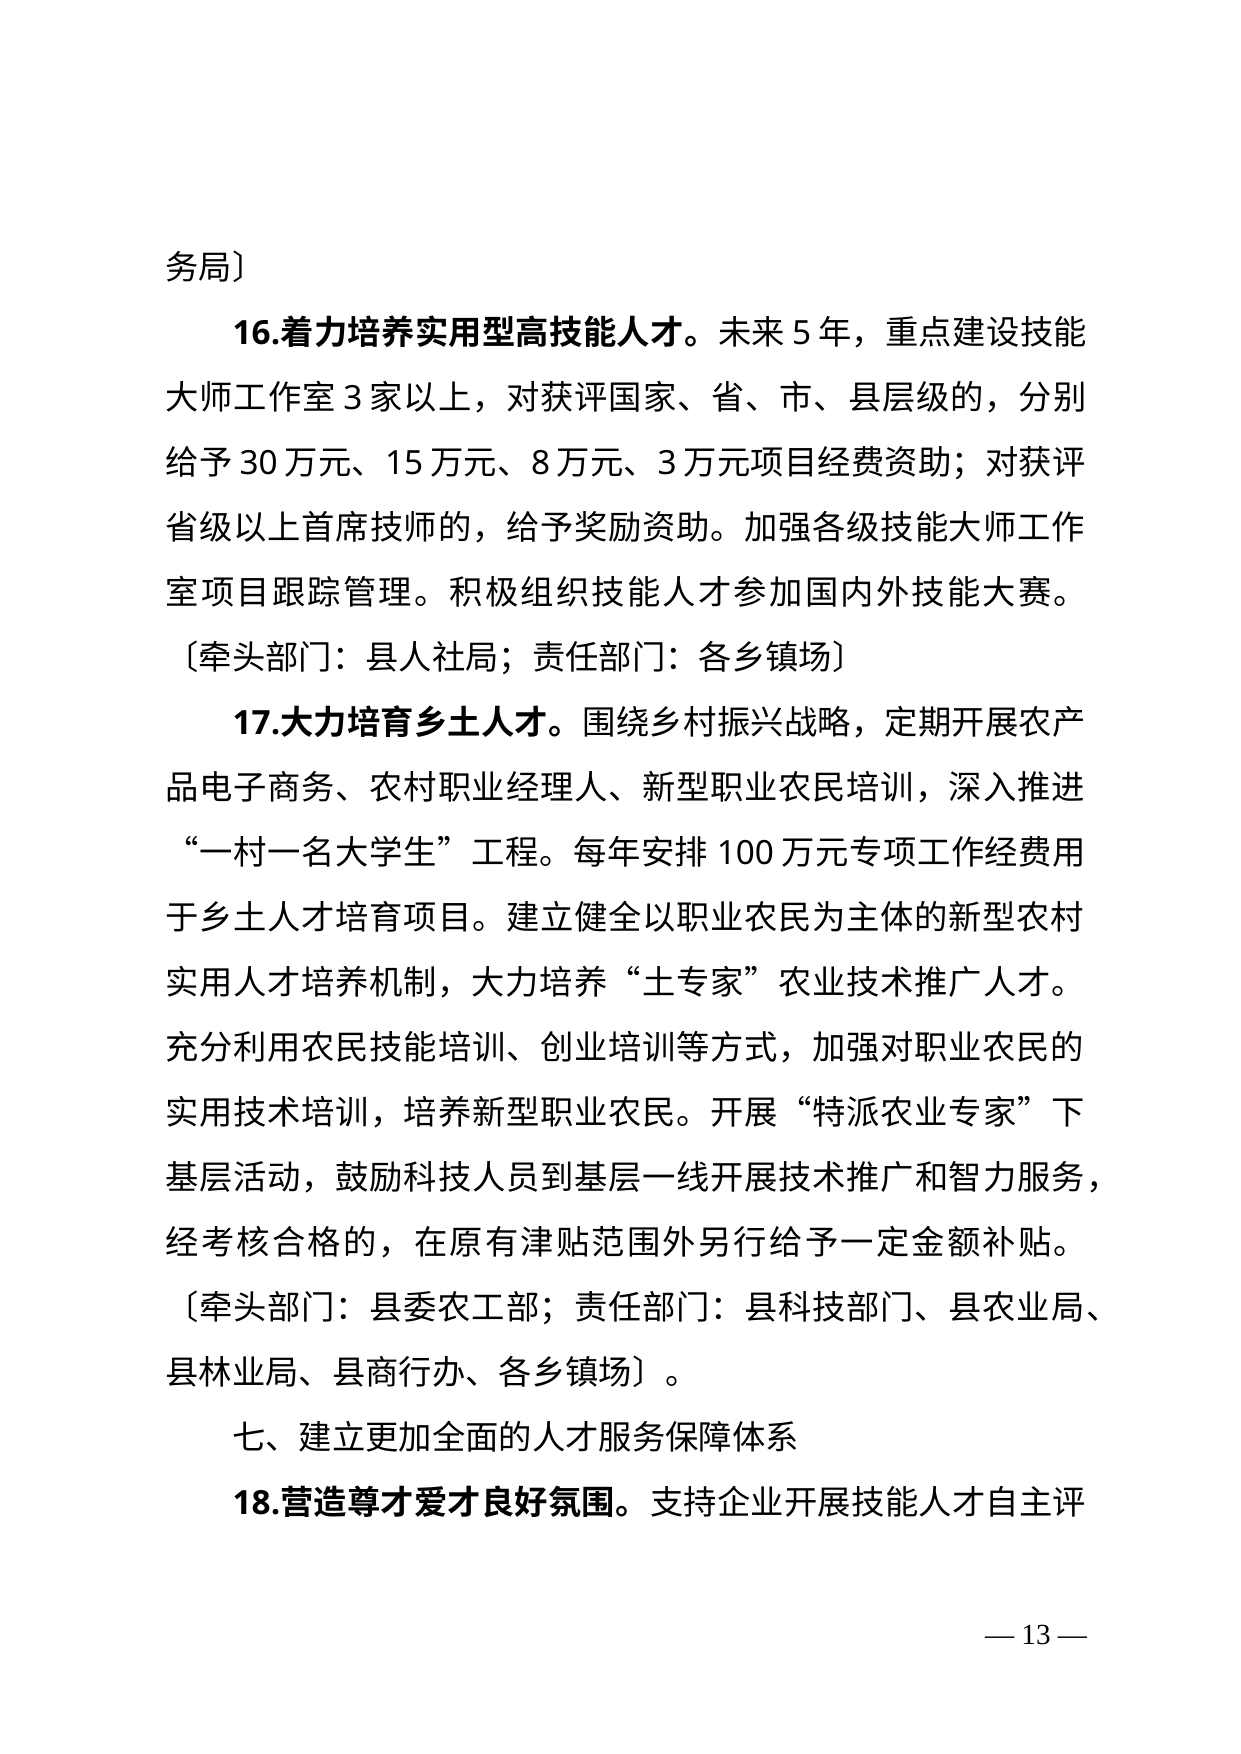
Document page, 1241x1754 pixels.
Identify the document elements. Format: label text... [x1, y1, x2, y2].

text 16.着力培养实用型高技能人才。未来5年，重点建设技能大师工作室3家以上，对获评国家、省、市、县层级的，分别给予30万元、15万元、8万元、3万元项目经费资助；对获评省级以上首席技师的，给予奖励资助。加强各级技能大师工作室项目跟踪管理。积极组织技能人才参加国内外技能大赛。〔牵头部门：县人社局；责任部门：各乡镇场〕 [165, 298, 1087, 688]
text 17.大力培育乡土人才。围绕乡村振兴战略，定期开展农产品电子商务、农村职业经理人、新型职业农民培训，深入推进“一村一名大学生”工程。每年安排100万元专项工作经费用于乡土人才培育项目。建立健全以职业农民为主体的新型农村实用人才培养机制，大力培养“土专家”农业技术推广人才。充分利用农民技能培训、创业培训等方式，加强对职业农民的实用技术培训，培养新型职业农民。开展“特派农业专家”下基层活动，鼓励科技人员到基层一线开展技术推广和智力服务，经考核合格的，在原有津贴范围外另行给予一定金额补贴。〔牵头部门：县委农工部；责任部门：县科技部门、县农业局、县林业局、县商行办、各乡镇场〕。 [165, 688, 1087, 1403]
text 七、建立更加全面的人才服务保障体系 [165, 1403, 1087, 1468]
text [165, 1468, 1087, 1533]
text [165, 233, 1087, 298]
